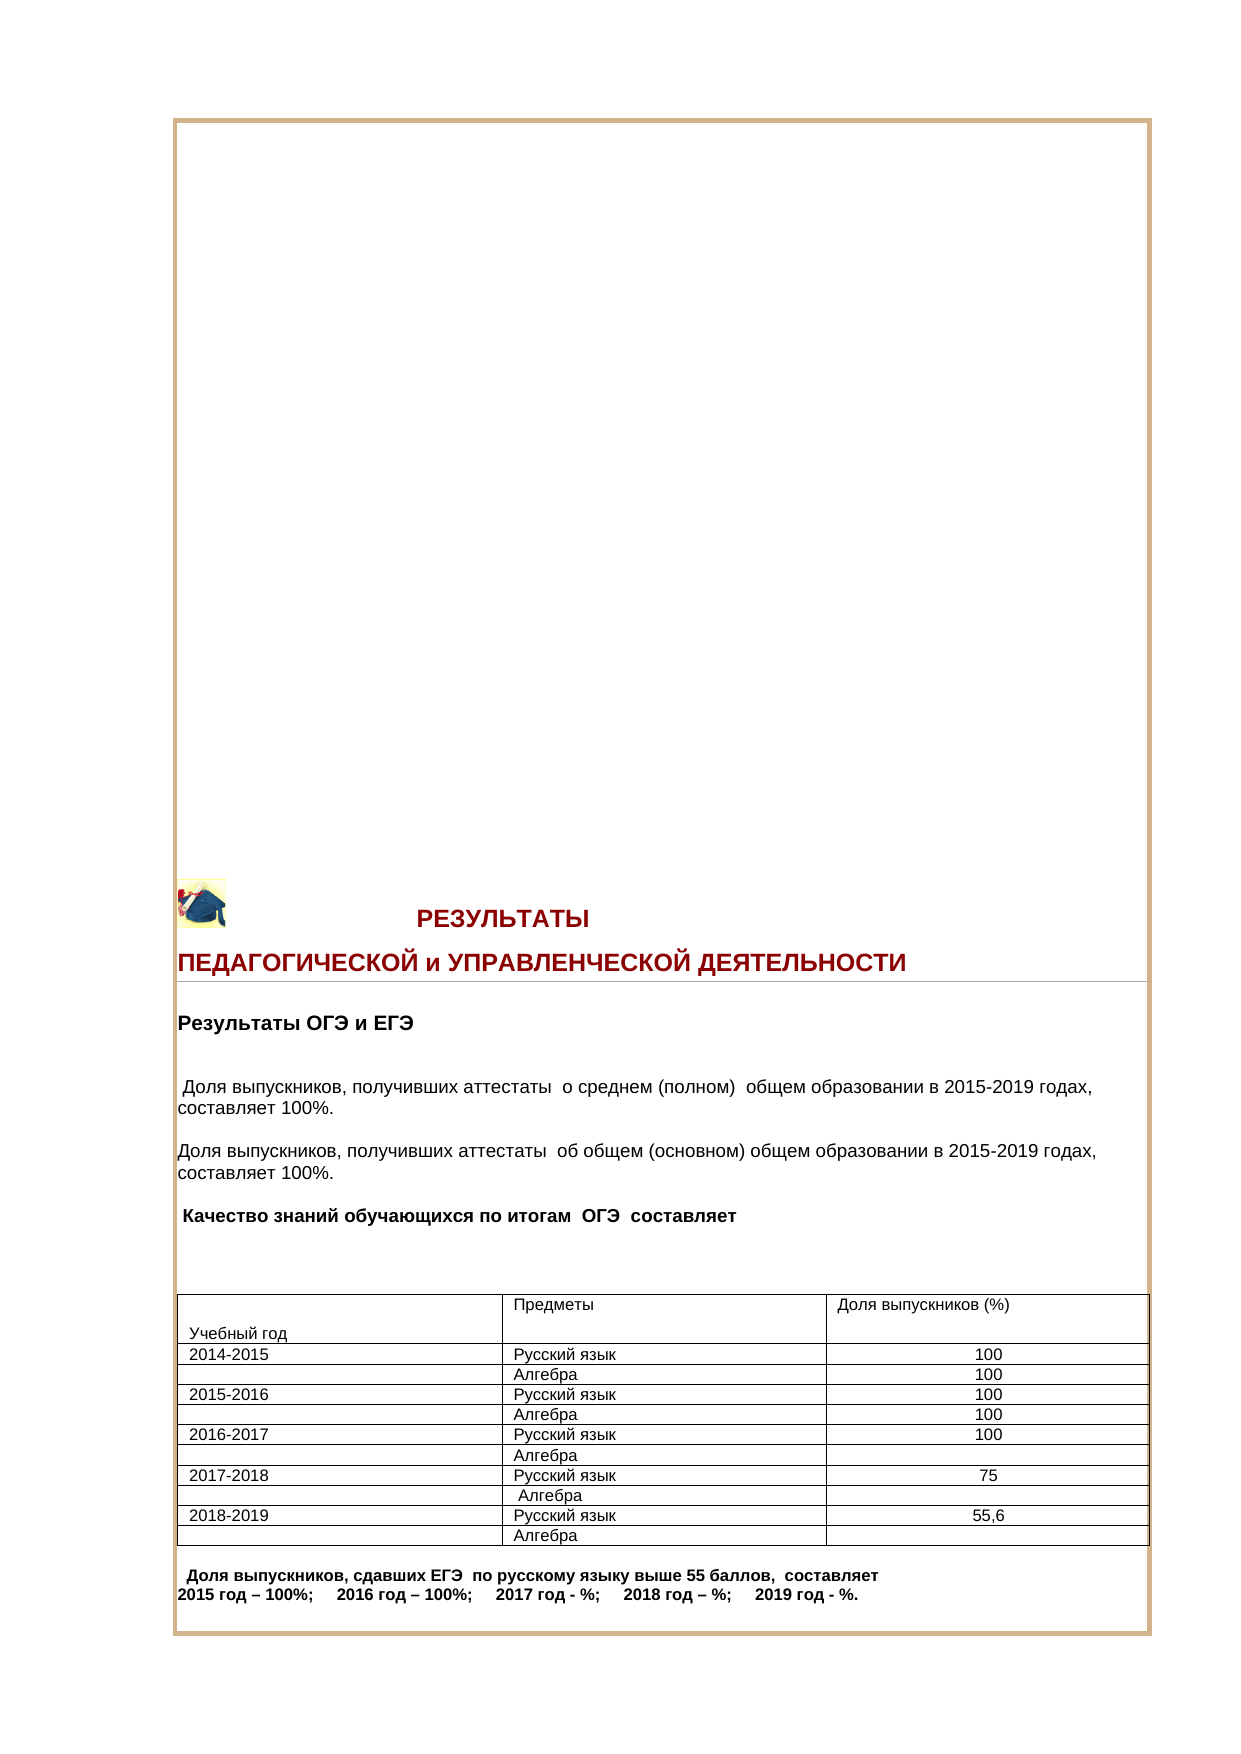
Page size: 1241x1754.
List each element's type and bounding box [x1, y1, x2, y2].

picture [177, 879, 226, 928]
